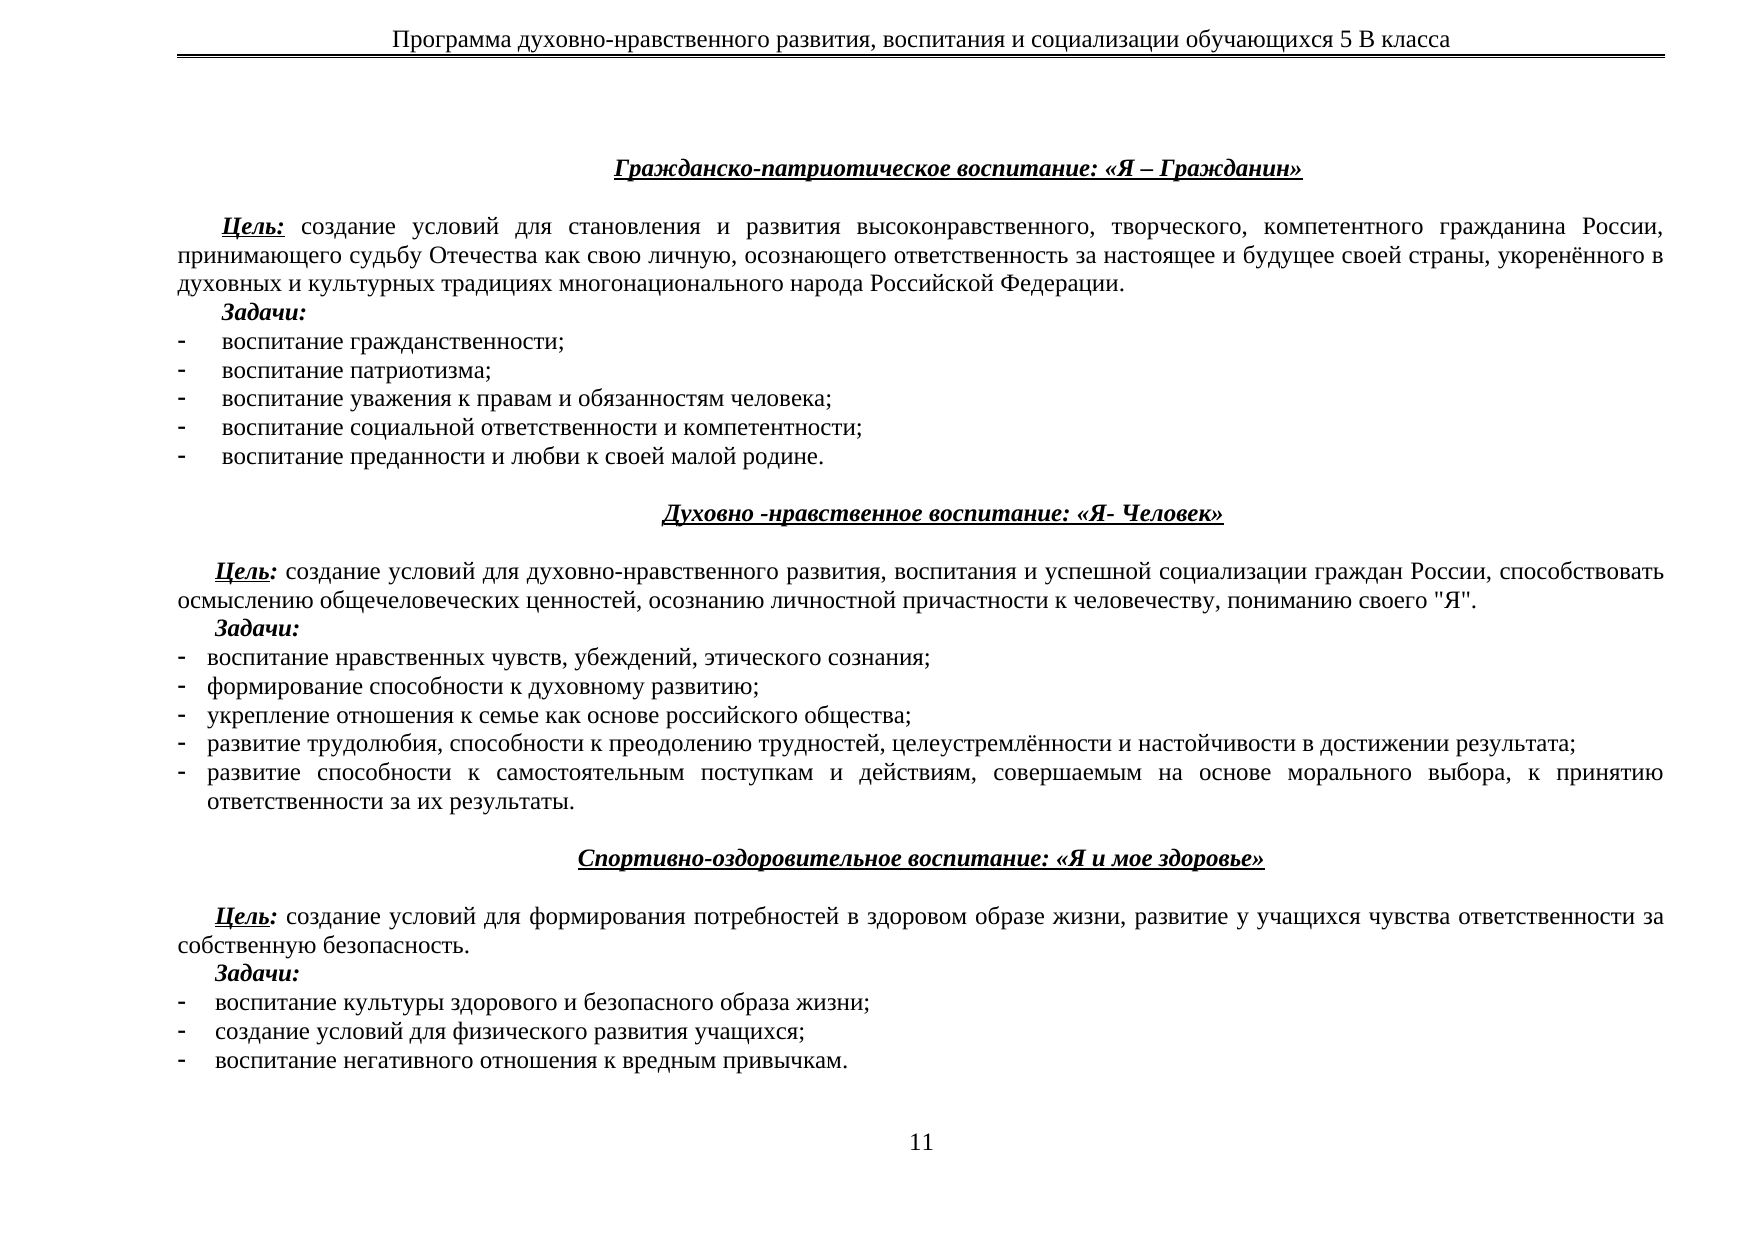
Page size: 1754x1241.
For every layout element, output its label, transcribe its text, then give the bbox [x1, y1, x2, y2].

text Цель: создание условий для становления и развития высоконравственного, творческого, компетентного гражданина России, принимающего судьбу Отечества как свою личную, осознающего ответственность за настоящее и будущее своей страны, укоренённого в духовных и культурных традициях многонационального народа Российской Федерации. [177, 211, 1665, 297]
text Цель: создание условий для формирования потребностей в здоровом образе жизни, развитие у учащихся чувства ответственности за собственную безопасность. [177, 901, 1665, 958]
text Цель: создание условий для духовно-нравственного развития, воспитания и успешной социализации граждан России, способствовать осмыслению общечеловеческих ценностей, осознанию личностной причастности к человечеству, пониманию своего "Я". [177, 556, 1665, 613]
list развитие способности к самостоятельным поступкам и действиям, совершаемым на основе морального выбора, к принятию ответственности за их результаты. [177, 757, 1665, 815]
list воспитание культуры здорового и безопасного образа жизни; [177, 987, 1665, 1016]
list развитие трудолюбия, способности к преодолению трудностей, целеустремлённости и настойчивости в достижении результата; [177, 728, 1665, 757]
text Задачи: [177, 613, 1665, 642]
list создание условий для физического развития учащихся; [177, 1016, 1665, 1045]
list воспитание патриотизма; [177, 355, 1665, 383]
text Задачи: [177, 958, 1665, 987]
list укрепление отношения к семье как основе российского общества; [177, 700, 1665, 728]
list воспитание уважения к правам и обязанностям человека; [177, 383, 1665, 412]
text Спортивно-оздоровительное воспитание: «Я и мое здоровье» [177, 843, 1665, 872]
text Задачи: [177, 297, 1665, 326]
list воспитание гражданственности; [177, 326, 1665, 355]
text Гражданско-патриотическое воспитание: «Я – Гражданин» [177, 153, 1665, 182]
list воспитание социальной ответственности и компетентности; [177, 412, 1665, 441]
text Духовно -нравственное воспитание: «Я- Человек» [222, 498, 1665, 527]
list воспитание негативного отношения к вредным привычкам. [177, 1045, 1665, 1073]
list формирование способности к духовному развитию; [177, 671, 1665, 700]
list воспитание преданности и любви к своей малой родине. [177, 441, 1665, 470]
list воспитание нравственных чувств, убеждений, этического сознания; [177, 642, 1665, 671]
